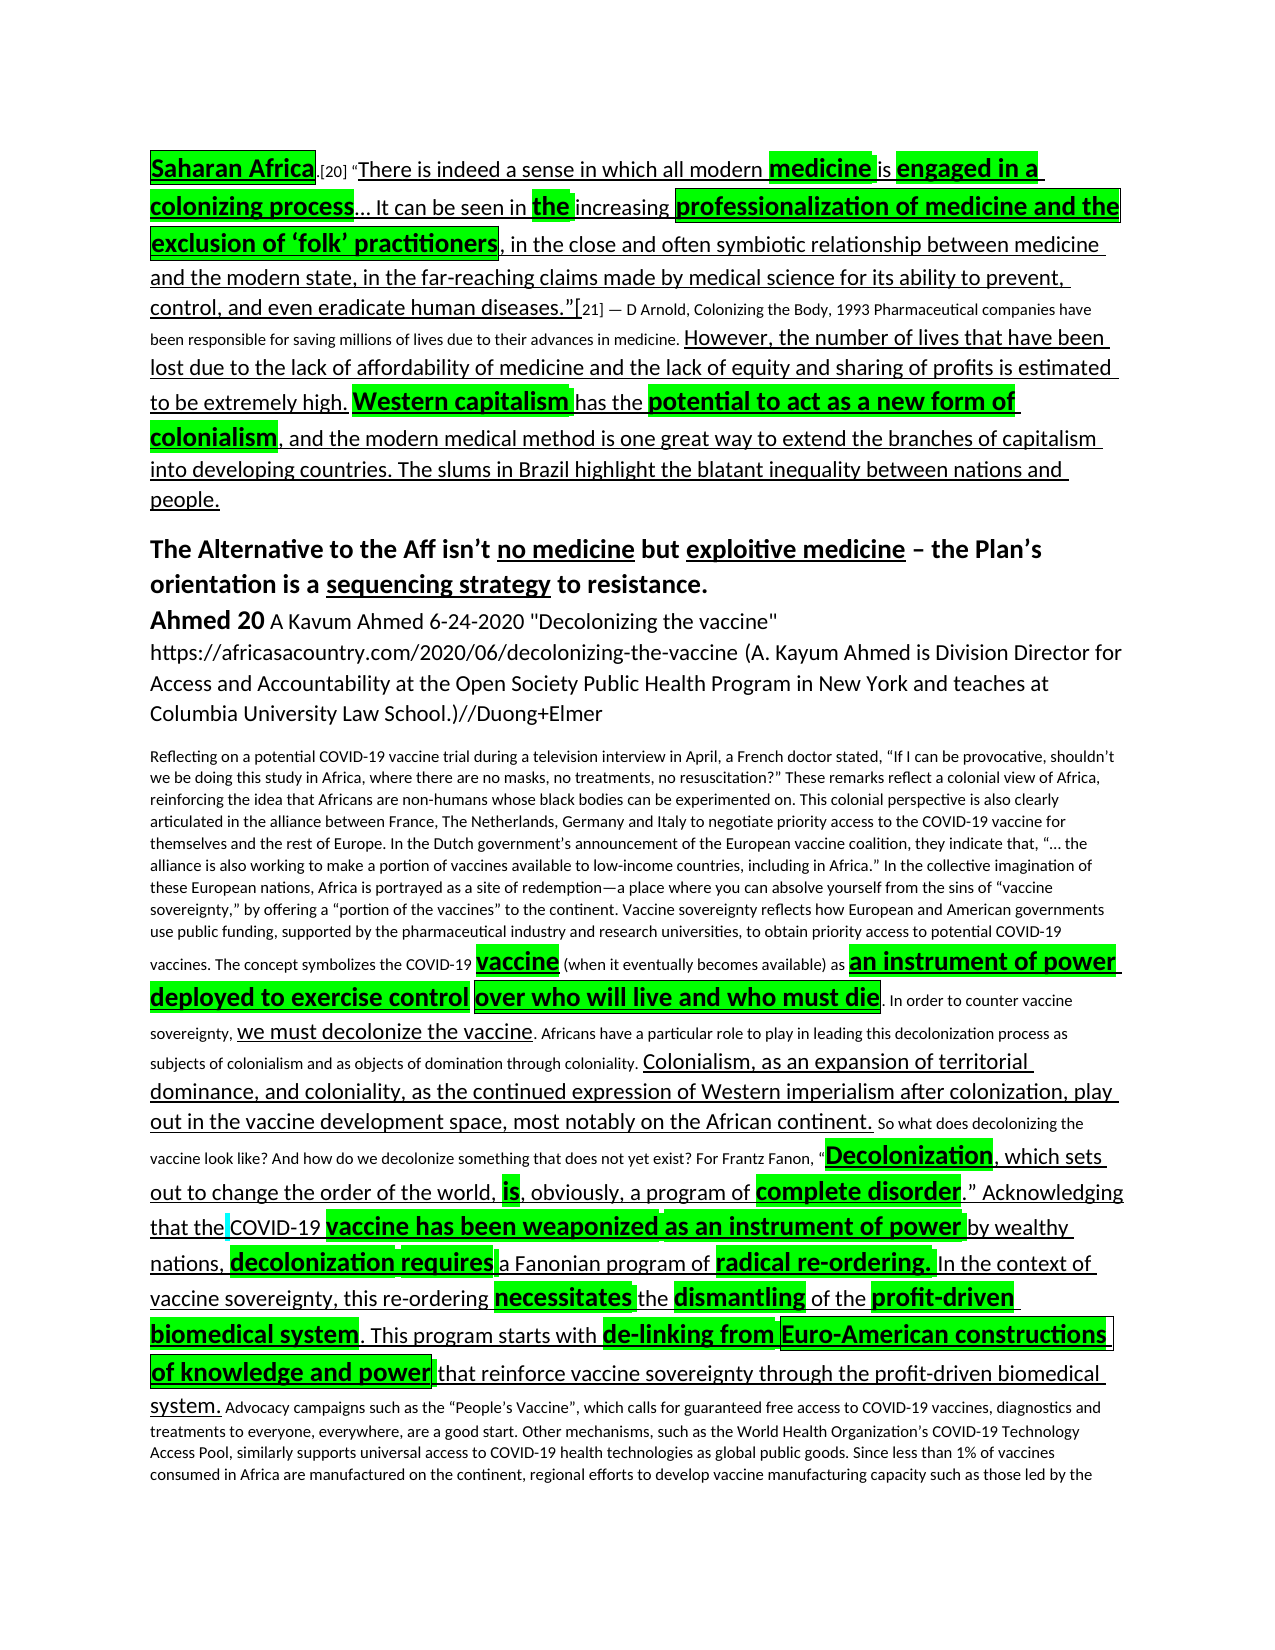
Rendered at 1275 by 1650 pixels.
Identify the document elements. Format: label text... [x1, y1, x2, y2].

subtitle The Alternative to the Aff isn’t no medicine but exploitive medicine – the Plan’s orientation is a sequencing strategy to resistance. [150, 532, 1125, 601]
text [150, 150, 1125, 513]
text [150, 746, 1125, 1485]
text Ahmed 20 A Kavum Ahmed 6-24-2020 "Decolonizing the vaccine" https://africasacountry.com/2020/06/decolonizing-the-vaccine (A. Kayum Ahmed is Division Director for Access and Accountability at the Open Society Public Health Program in New York and teaches at Columbia University Law School.)//Duong+Elmer [150, 603, 1125, 727]
